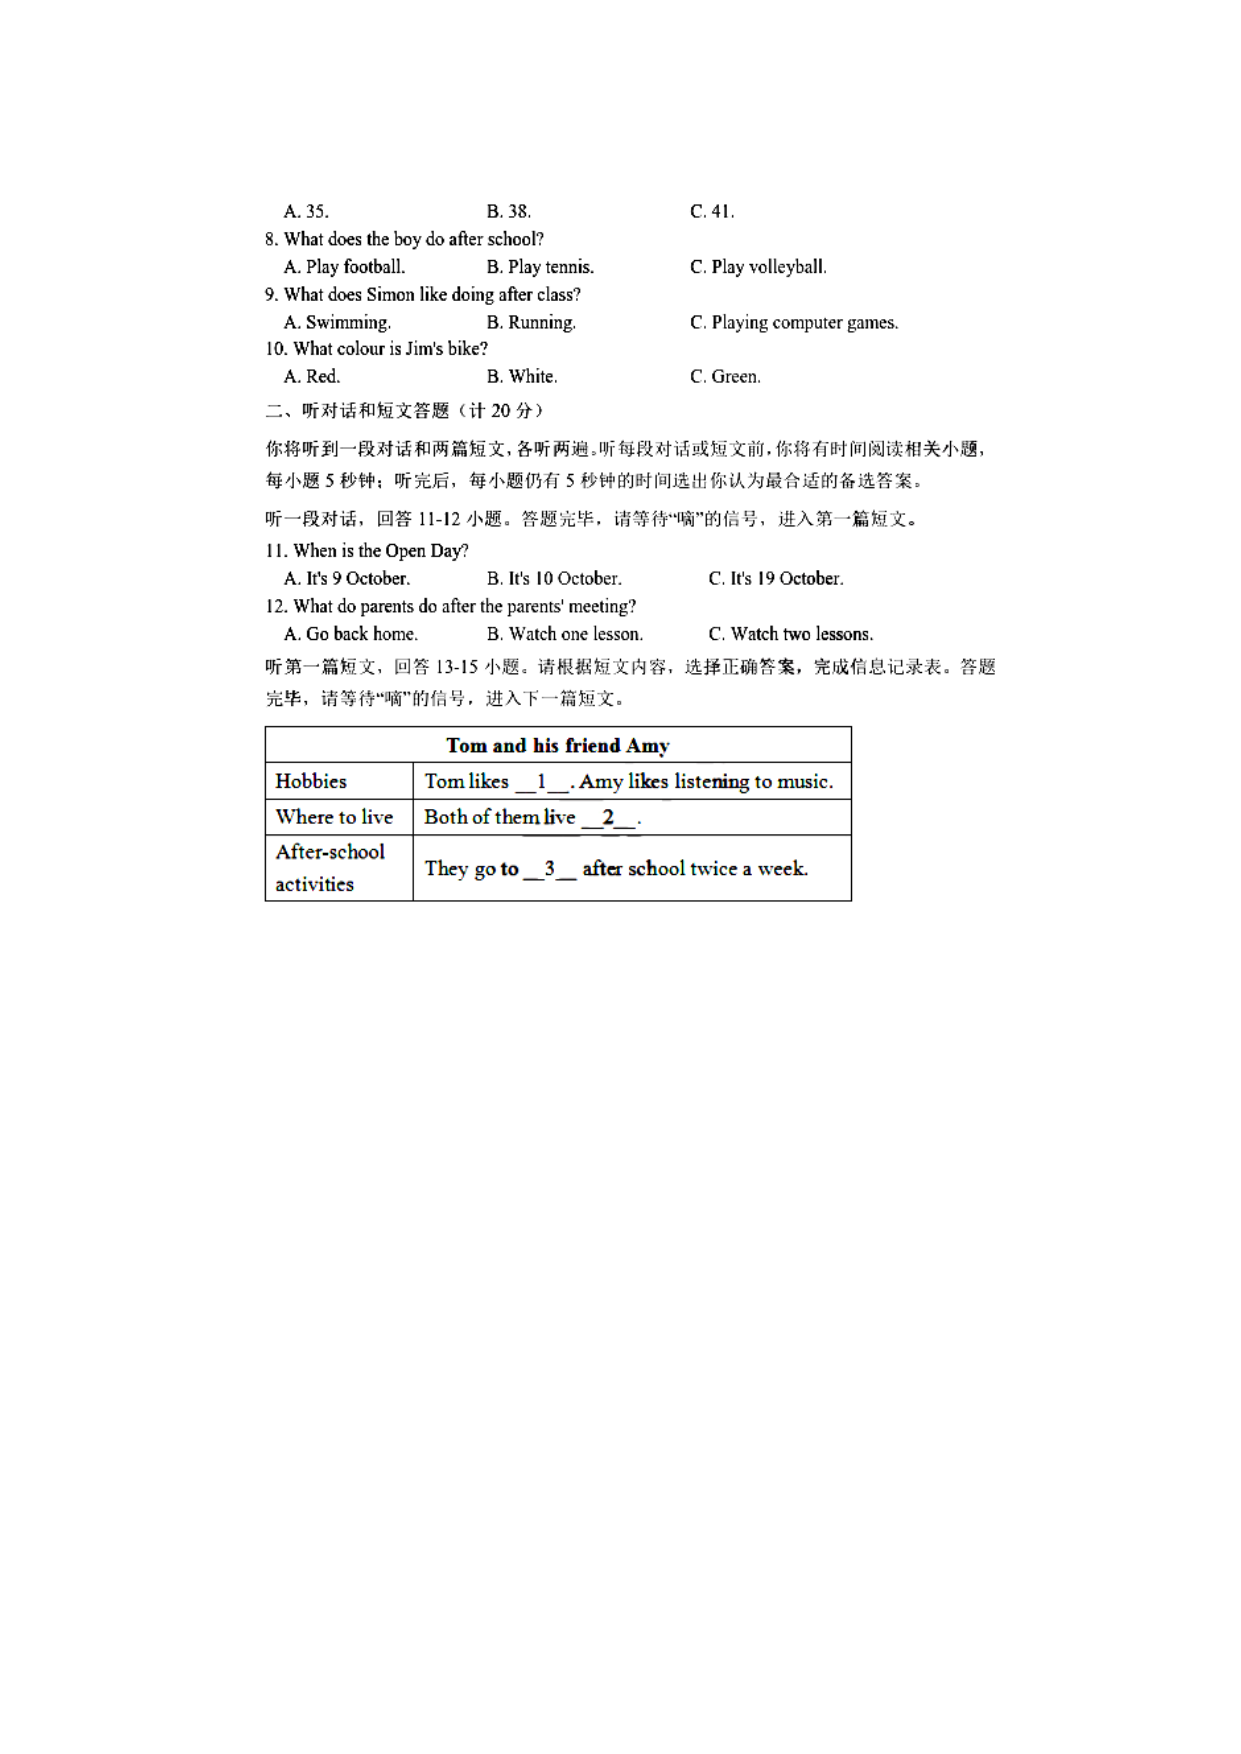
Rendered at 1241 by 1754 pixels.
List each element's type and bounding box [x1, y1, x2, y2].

picture [187, 162, 1053, 911]
